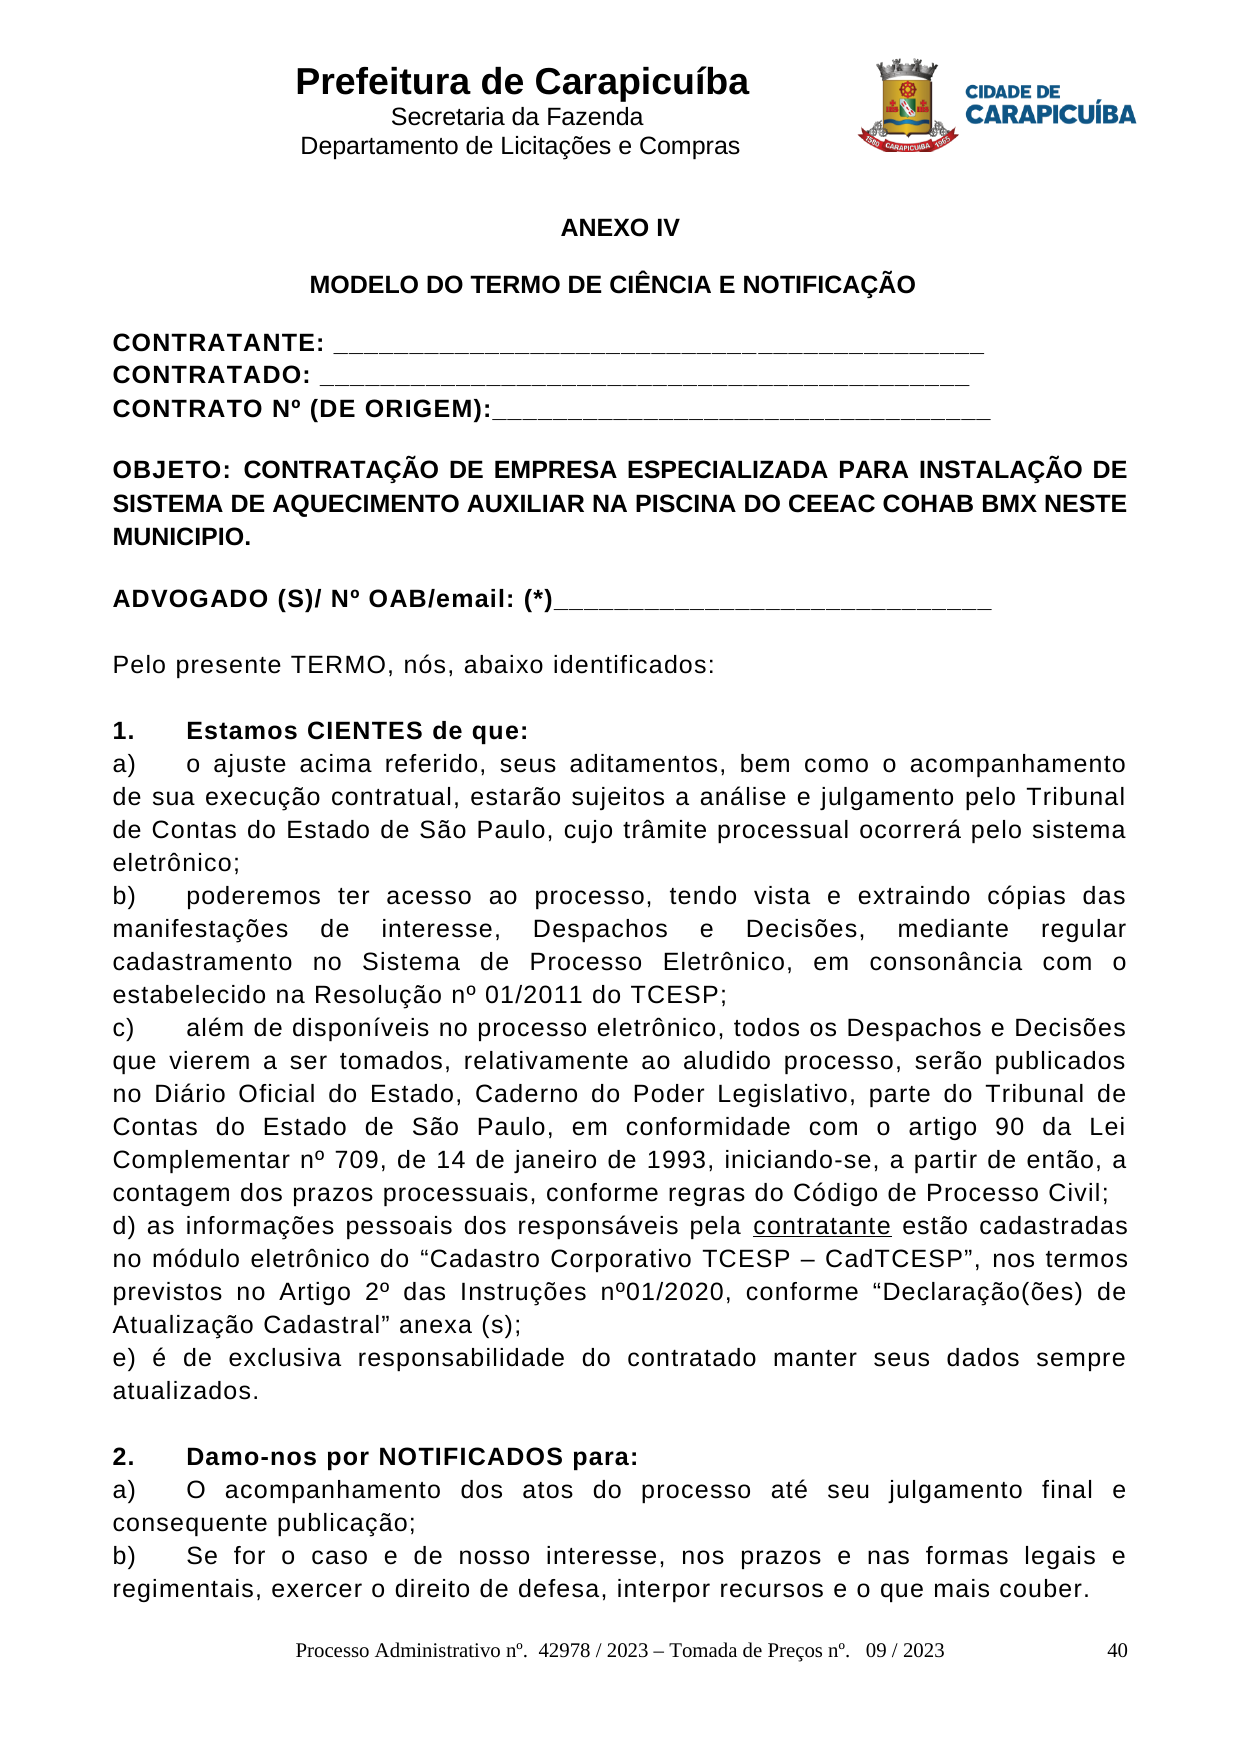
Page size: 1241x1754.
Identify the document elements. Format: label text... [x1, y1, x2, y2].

text OBJETO: CONTRATAÇÃO DE EMPRESA ESPECIALIZADA PARA INSTALAÇÃO DE SISTEMA DE AQUECIMENTO AUXILIAR NA PISCINA DO CEEAC COHAB BMX NESTE MUNICIPIO. [112, 456, 1128, 550]
text CONTRATO Nº (DE ORIGEM):_________________________________ [112, 393, 1128, 422]
text 1. Estamos CIENTES de que: [112, 716, 1128, 744]
text a) O acompanhamento dos atos do processo até seu julgamento final e consequente publicação; [112, 1475, 1128, 1537]
text c) além de disponíveis no processo eletrônico, todos os Despachos e Decisões que vierem a ser tomados, relativamente ao aludido processo, serão publicados no Diário Oficial do Estado, Caderno do Poder Legislativo, parte do Tribunal de Contas do Estado de São Paulo, em conformidade com o artigo 90 da Lei Complementar nº 709, de 14 de janeiro de 1993, iniciando-se, a partir de então, a contagem dos prazos processuais, conforme regras do Código de Processo Civil; [112, 1013, 1128, 1207]
text a) o ajuste acima referido, seus aditamentos, bem como o acompanhamento de sua execução contratual, estarão sujeitos a análise e julgamento pelo Tribunal de Contas do Estado de São Paulo, cujo trâmite processual ocorrerá pelo sistema eletrônico; [112, 749, 1128, 876]
text ADVOGADO (S)/ Nº OAB/email: (*)_____________________________ [112, 583, 1128, 612]
text Pelo presente TERMO, nós, abaixo identificados: [112, 649, 1128, 678]
text e) é de exclusiva responsabilidade do contratado manter seus dados sempre atualizados. [112, 1343, 1128, 1405]
text b) Se for o caso e de nosso interesse, nos prazos e nas formas legais e regimentais, exercer o direito de defesa, interpor recursos e o que mais couber. [112, 1541, 1128, 1603]
text CONTRATADO: ___________________________________________ [112, 361, 1128, 389]
text b) poderemos ter acesso ao processo, tendo vista e extraindo cópias das manifestações de interesse, Despachos e Decisões, mediante regular cadastramento no Sistema de Processo Eletrônico, em consonância com o estabelecido na Resolução nº 01/2011 do TCESP; [112, 881, 1128, 1008]
text ANEXO IV [112, 212, 1128, 241]
picture [857, 57, 1139, 152]
text CONTRATANTE: ___________________________________________ [112, 327, 1128, 356]
text d) as informações pessoais dos responsáveis pela contratante estão cadastradas no módulo eletrônico do “Cadastro Corporativo TCESP – CadTCESP”, nos termos previstos no Artigo 2º das Instruções nº01/2020, conforme “Declaração(ões) de Atualização Cadastral” anexa (s); [112, 1211, 1128, 1339]
text 2. Damo-nos por NOTIFICADOS para: [112, 1442, 1128, 1471]
text MODELO DO TERMO DE CIÊNCIA E NOTIFICAÇÃO [112, 270, 1113, 299]
